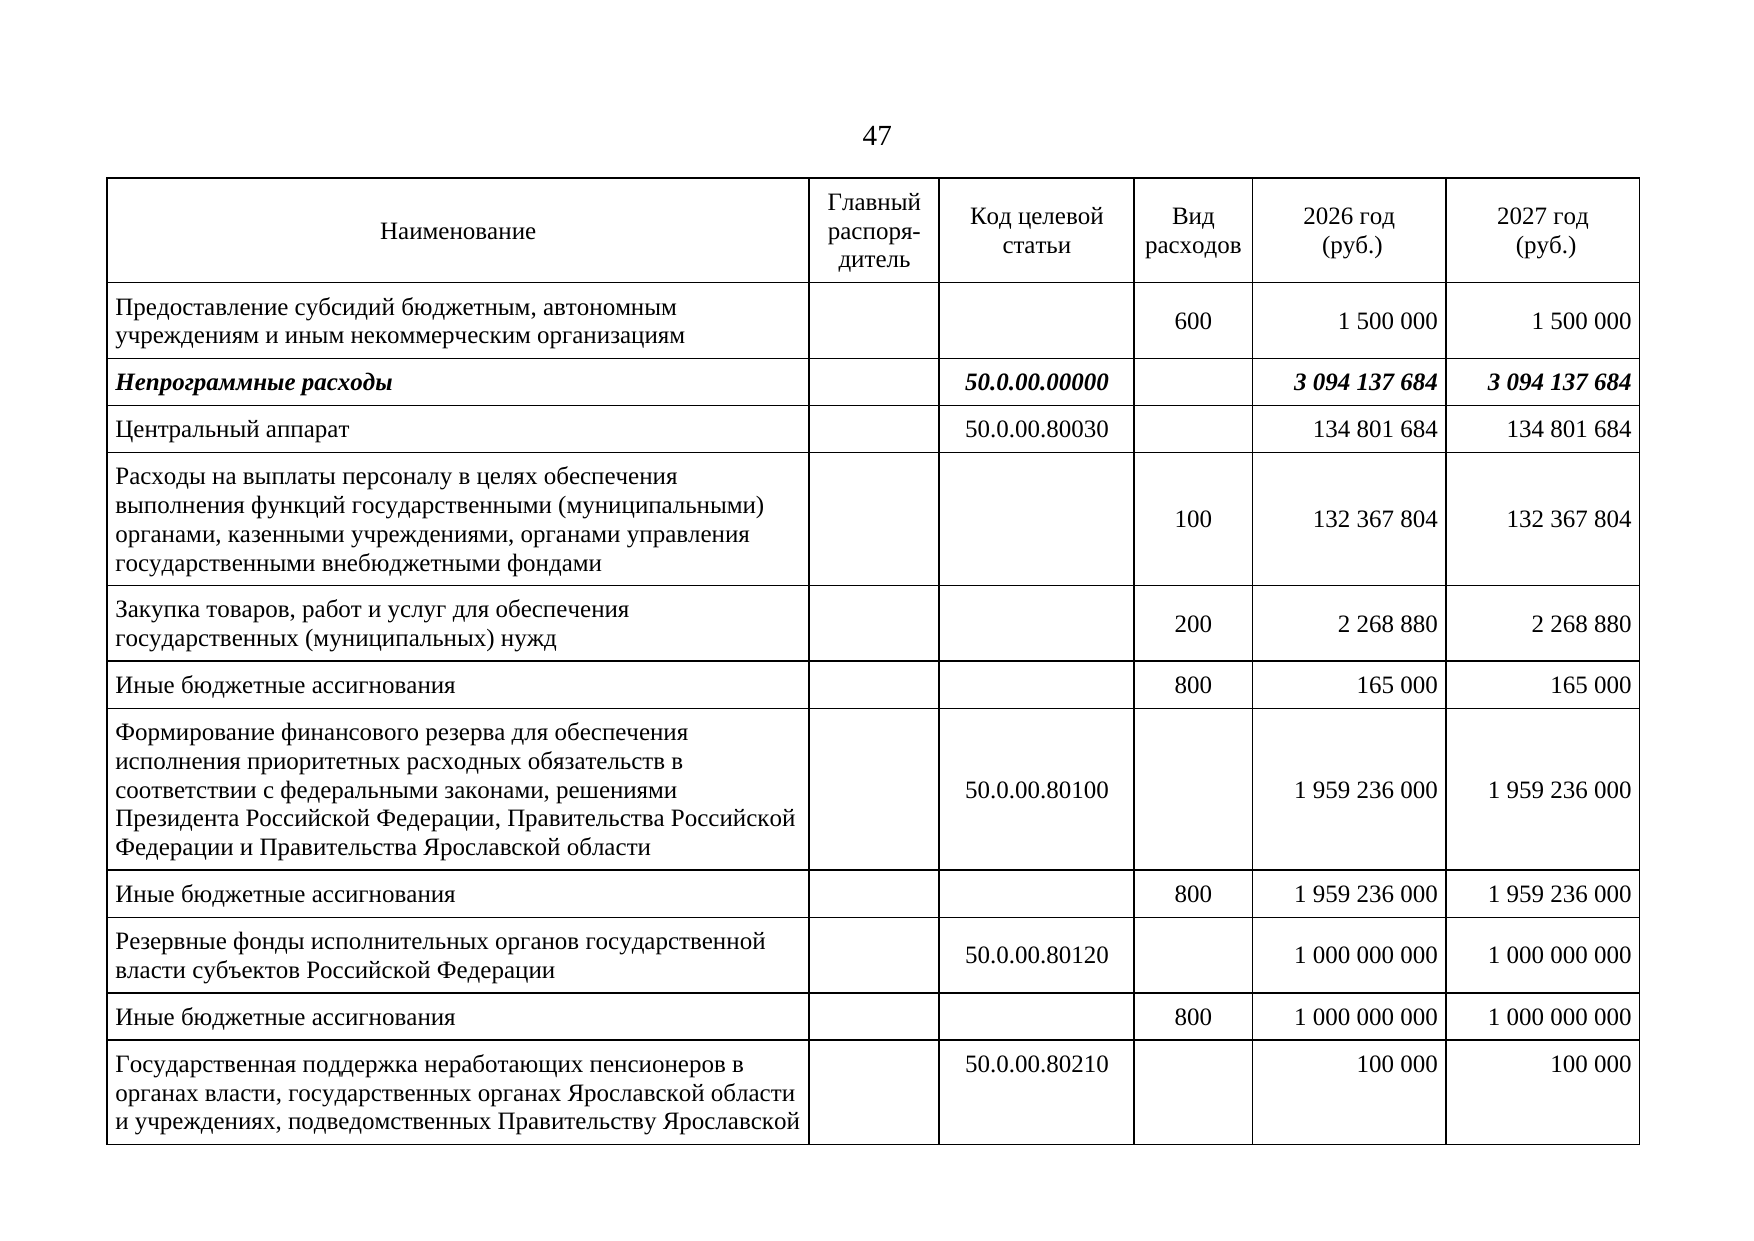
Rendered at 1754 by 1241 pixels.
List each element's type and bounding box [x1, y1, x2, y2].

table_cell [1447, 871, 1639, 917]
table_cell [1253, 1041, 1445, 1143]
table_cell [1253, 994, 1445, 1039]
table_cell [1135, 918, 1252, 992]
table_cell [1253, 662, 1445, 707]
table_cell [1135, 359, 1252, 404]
table_header [108, 179, 808, 282]
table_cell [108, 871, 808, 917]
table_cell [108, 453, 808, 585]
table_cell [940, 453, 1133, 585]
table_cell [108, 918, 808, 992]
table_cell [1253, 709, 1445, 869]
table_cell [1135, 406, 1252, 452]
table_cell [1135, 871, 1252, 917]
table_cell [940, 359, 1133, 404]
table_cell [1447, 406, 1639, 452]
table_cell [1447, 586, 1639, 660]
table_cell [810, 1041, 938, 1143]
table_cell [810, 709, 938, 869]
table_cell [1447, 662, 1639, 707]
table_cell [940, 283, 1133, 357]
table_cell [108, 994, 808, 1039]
table_header [1135, 179, 1252, 282]
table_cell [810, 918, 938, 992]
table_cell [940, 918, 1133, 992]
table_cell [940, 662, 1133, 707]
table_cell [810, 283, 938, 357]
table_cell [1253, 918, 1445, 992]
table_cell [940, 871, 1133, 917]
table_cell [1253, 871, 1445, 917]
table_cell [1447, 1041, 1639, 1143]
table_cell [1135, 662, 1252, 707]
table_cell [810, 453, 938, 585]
table_header [940, 179, 1133, 282]
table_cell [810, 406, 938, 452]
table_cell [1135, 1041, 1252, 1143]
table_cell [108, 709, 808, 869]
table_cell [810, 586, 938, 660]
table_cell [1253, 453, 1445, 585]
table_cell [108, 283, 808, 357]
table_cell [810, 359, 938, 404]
table_header [1253, 179, 1445, 282]
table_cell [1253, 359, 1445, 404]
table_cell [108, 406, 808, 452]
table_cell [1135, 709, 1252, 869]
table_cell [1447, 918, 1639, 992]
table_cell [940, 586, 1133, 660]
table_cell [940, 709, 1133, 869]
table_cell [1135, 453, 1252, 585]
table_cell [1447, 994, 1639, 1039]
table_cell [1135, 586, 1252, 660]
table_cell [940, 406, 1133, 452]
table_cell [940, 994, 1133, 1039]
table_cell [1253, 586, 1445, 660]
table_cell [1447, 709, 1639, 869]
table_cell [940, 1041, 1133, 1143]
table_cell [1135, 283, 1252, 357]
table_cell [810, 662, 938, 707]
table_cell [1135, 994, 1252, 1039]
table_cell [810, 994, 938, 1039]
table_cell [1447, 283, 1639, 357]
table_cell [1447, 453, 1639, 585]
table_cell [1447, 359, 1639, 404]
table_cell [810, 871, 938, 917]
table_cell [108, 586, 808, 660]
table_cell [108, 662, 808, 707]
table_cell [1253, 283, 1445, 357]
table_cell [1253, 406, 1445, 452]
table_header [1447, 179, 1639, 282]
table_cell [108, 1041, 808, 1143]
table_header [810, 179, 938, 282]
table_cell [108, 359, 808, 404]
